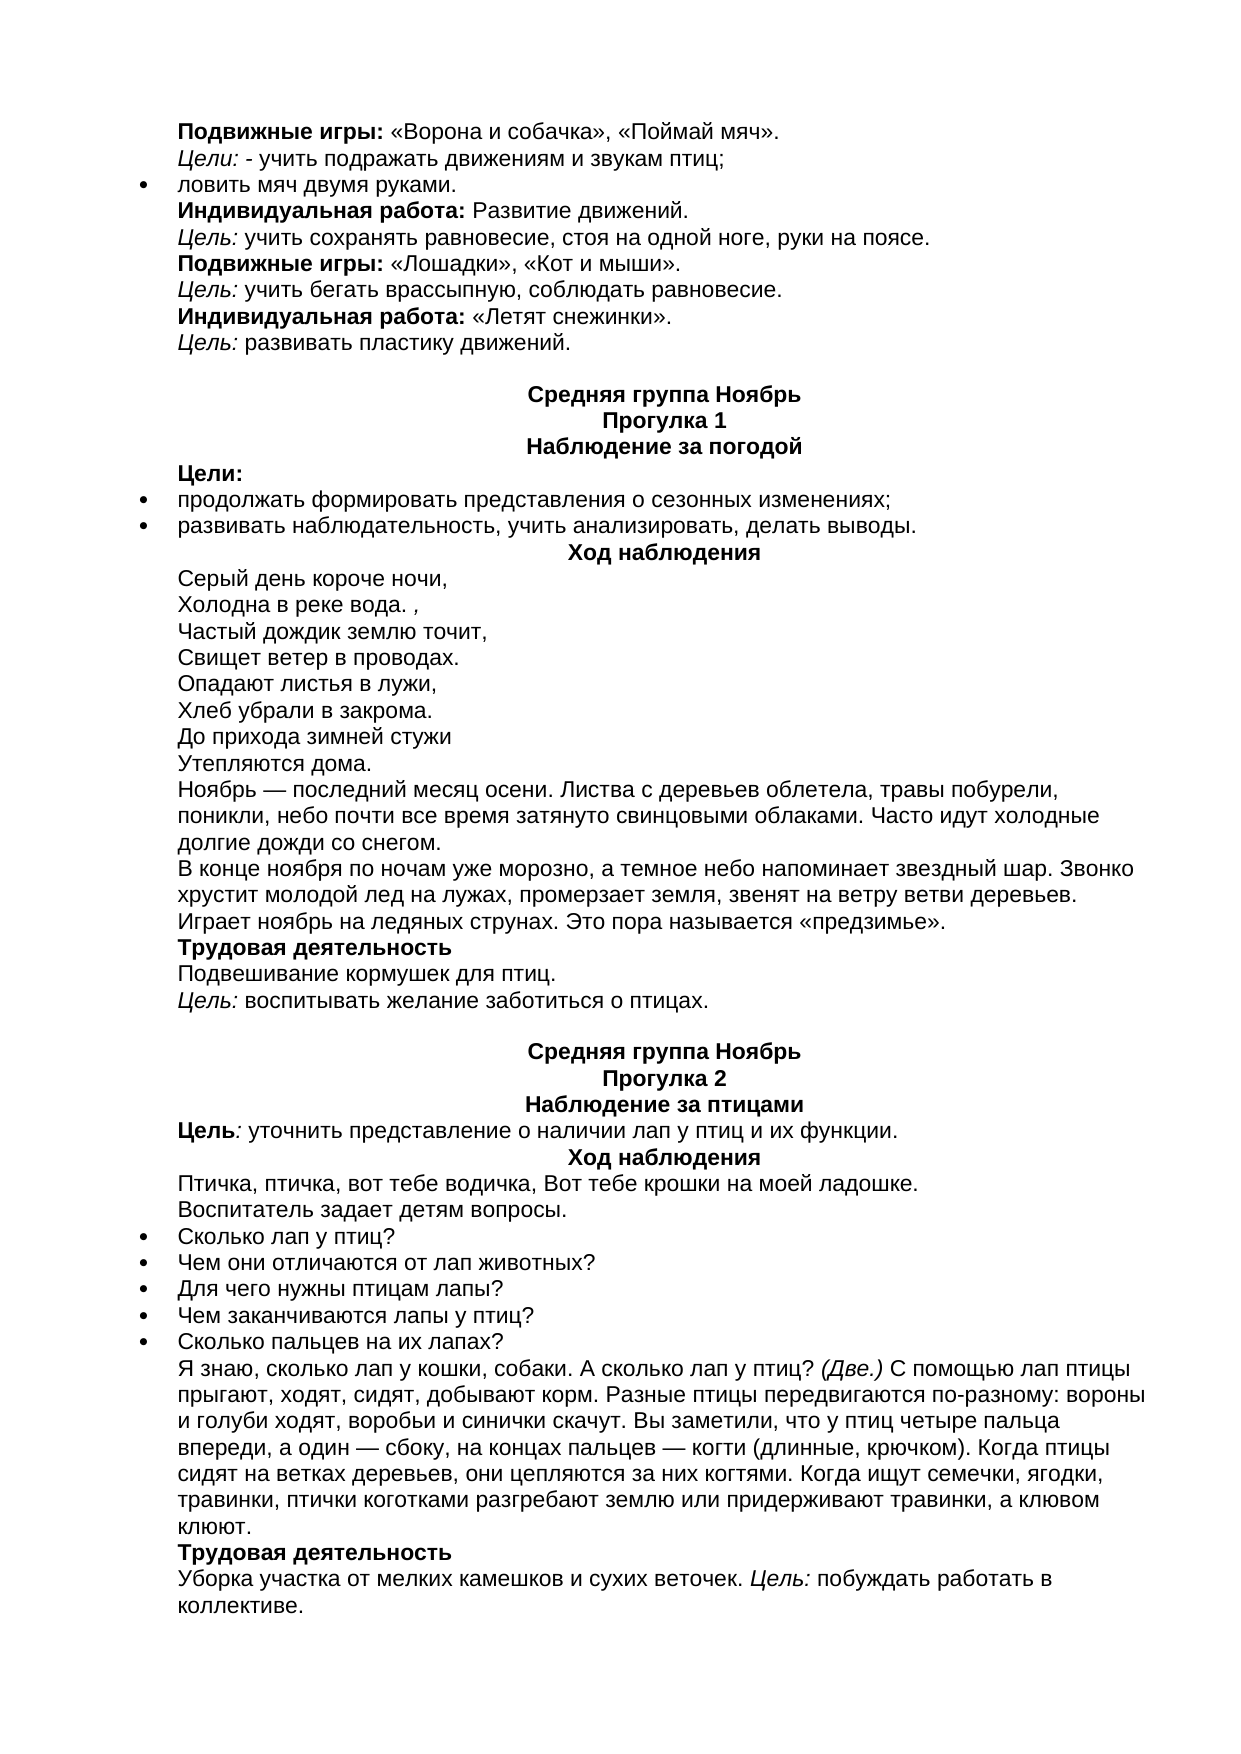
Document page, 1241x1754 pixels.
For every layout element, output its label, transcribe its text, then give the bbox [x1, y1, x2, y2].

list Сколько пальцев на их лапах? [140, 1328, 1152, 1354]
text Наблюдение за погодой [177, 433, 1152, 459]
text Опадают листья в лужи, [177, 670, 1152, 697]
text Цель: уточнить представление о наличии лап у птиц и их функции. [177, 1117, 1152, 1144]
text Цели: [177, 459, 1152, 486]
text Индивидуальная работа: «Летят снежинки». [177, 303, 1152, 329]
list Чем они отличаются от лап животных? [140, 1249, 1152, 1275]
text Утепляются дома. [177, 749, 1152, 776]
text Уборка участка от мелких камешков и сухих веточек. Цель: побуждать работать в коллективе. [177, 1565, 1152, 1618]
text Средняя группа Ноябрь [177, 1038, 1152, 1064]
text Трудовая деятельность [177, 1539, 1152, 1565]
text Индивидуальная работа: Развитие движений. [177, 197, 1152, 223]
list Чем заканчиваются лапы у птиц? [140, 1302, 1152, 1328]
list ловить мяч двумя руками. [140, 171, 1152, 197]
list Сколько лап у птиц? [140, 1223, 1152, 1249]
list развивать наблюдательность, учить анализировать, делать выводы. [140, 512, 1152, 539]
text Цель: учить бегать врассыпную, соблюдать равновесие. [177, 276, 1152, 303]
text Прогулка 2 [177, 1064, 1152, 1091]
text Ход наблюдения [177, 539, 1152, 565]
text Подвешивание кормушек для птиц. [177, 960, 1152, 987]
text Подвижные игры: «Лошадки», «Кот и мыши». [177, 250, 1152, 276]
text Серый день короче ночи, [177, 565, 1152, 591]
text В конце ноября по ночам уже морозно, а темное небо напоминает звездный шар. Звонко хрустит молодой лед на лужах, промерзает земля, звенят на ветру ветви деревьев. Играет ноябрь на ледяных струнах. Это пора называется «предзимье». [177, 855, 1152, 934]
text Ход наблюдения [177, 1144, 1152, 1170]
text Подвижные игры: «Ворона и собачка», «Поймай мяч». [177, 118, 1152, 144]
text Частый дождик землю точит, [177, 618, 1152, 644]
list Для чего нужны птицам лапы? [140, 1275, 1152, 1302]
text Прогулка 1 [177, 407, 1152, 433]
text Цель: учить сохранять равновесие, стоя на одной ноге, руки на поясе. [177, 223, 1152, 250]
text Хлеб убрали в закрома. [177, 697, 1152, 723]
text Цель: воспитывать желание заботиться о птицах. [177, 987, 1152, 1013]
text Цели: - учить подражать движениям и звукам птиц; [177, 144, 1152, 171]
text Цель: развивать пластику движений. [177, 329, 1152, 355]
list продолжать формировать представления о сезонных изменениях; [140, 486, 1152, 512]
text Птичка, птичка, вот тебе водичка, Вот тебе крошки на моей ладошке. [177, 1170, 1152, 1196]
text Средняя группа Ноябрь [177, 381, 1152, 407]
text Наблюдение за птицами [177, 1091, 1152, 1117]
text Ноябрь — последний месяц осени. Листва с деревьев облетела, травы побурели, поникли, небо почти все время затянуто свинцовыми облаками. Часто идут холодные долгие дожди со снегом. [177, 776, 1152, 855]
text До прихода зимней стужи [177, 723, 1152, 749]
text Холодна в реке вода. , [177, 591, 1152, 618]
text Воспитатель задает детям вопросы. [177, 1196, 1152, 1223]
text Я знаю, сколько лап у кошки, собаки. А сколько лап у птиц? (Две.) С помощью лап птицы прыгают, ходят, сидят, добывают корм. Разные птицы передвигаются по-разному: вороны и голуби ходят, воробьи и синички скачут. Вы заметили, что у птиц четыре пальца впереди, а один — сбоку, на концах пальцев — когти (длинные, крючком). Когда птицы сидят на ветках деревьев, они цепляются за них когтями. Когда ищут семечки, ягодки, травинки, птички коготками разгребают землю или придерживают травинки, а клювом клюют. [177, 1354, 1152, 1539]
text Свищет ветер в проводах. [177, 644, 1152, 670]
text Трудовая деятельность [177, 934, 1152, 960]
